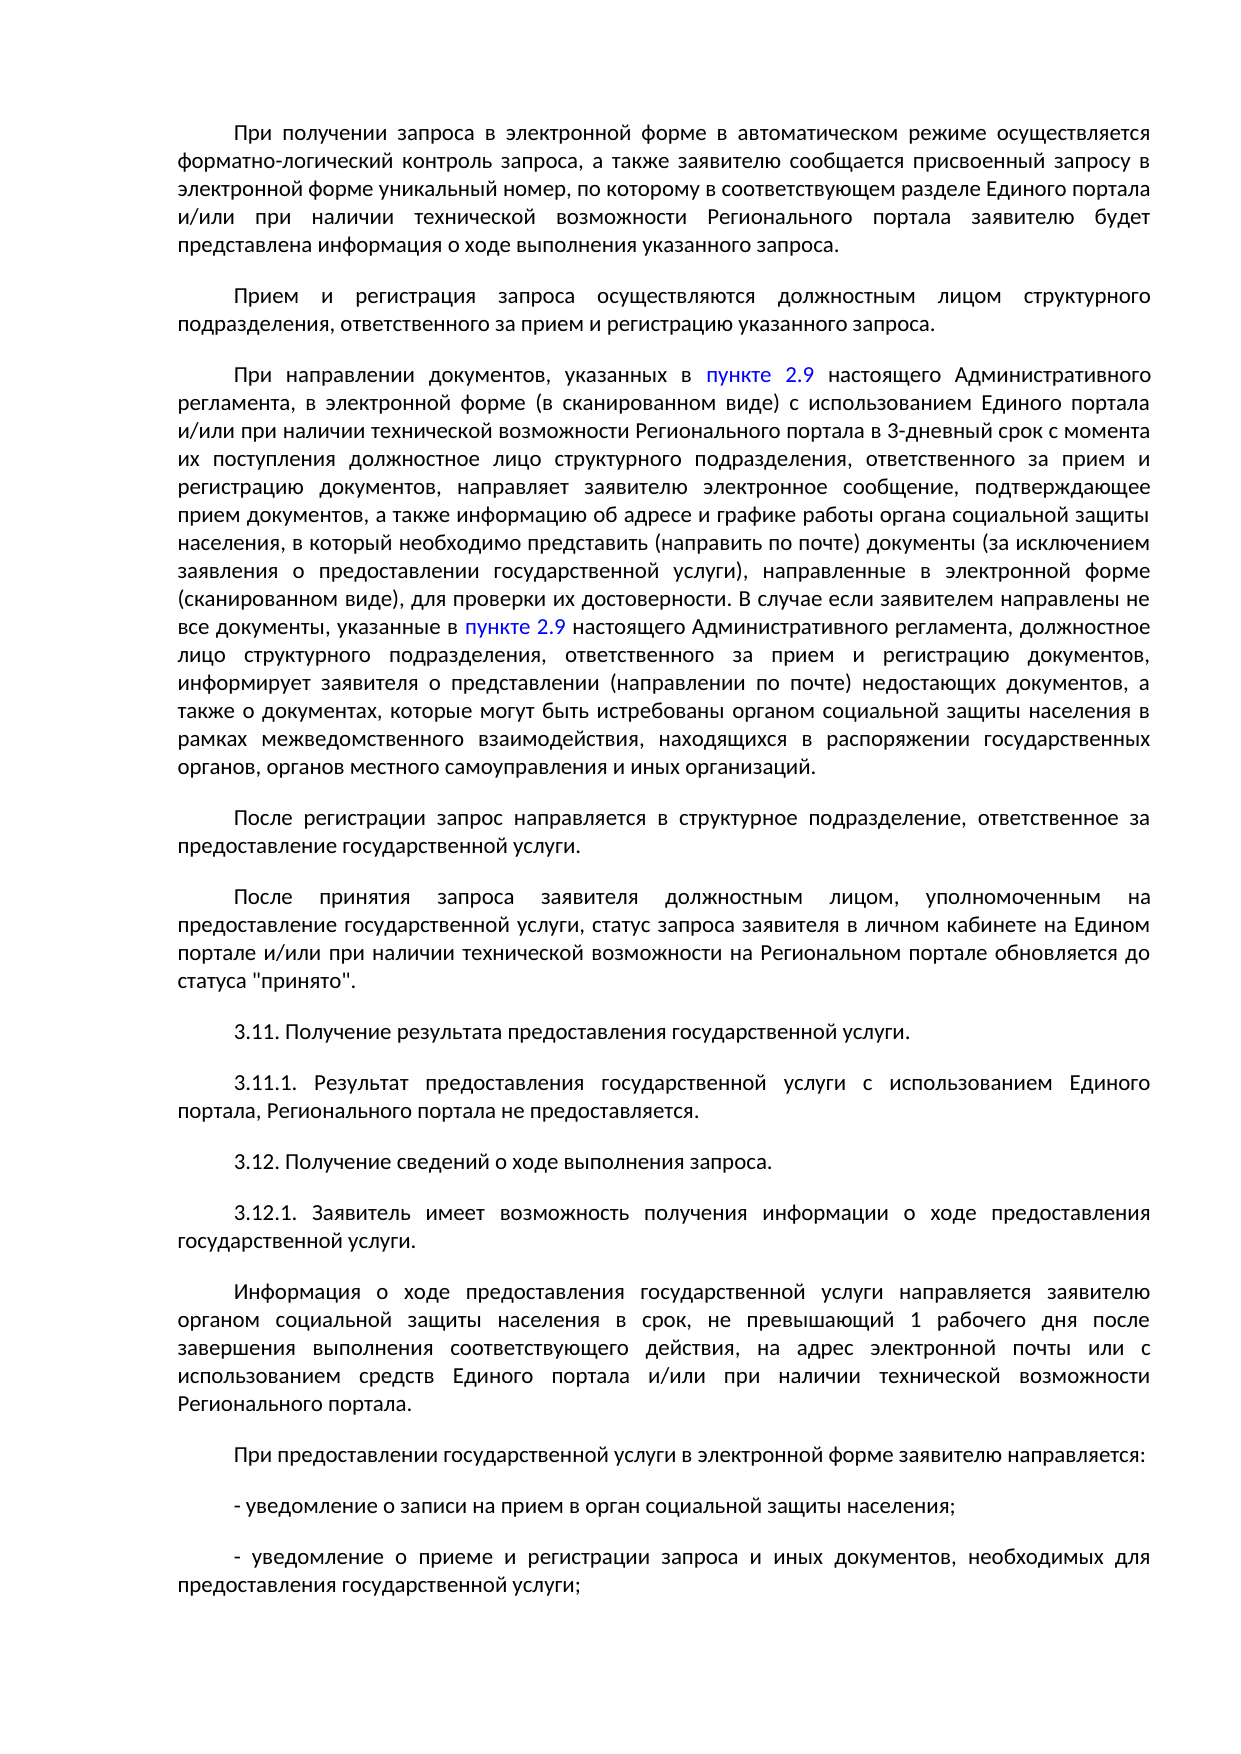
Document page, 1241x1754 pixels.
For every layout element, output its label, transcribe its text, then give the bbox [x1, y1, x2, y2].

text Прием и регистрация запроса осуществляются должностным лицом структурного подразделения, ответственного за прием и регистрацию указанного запроса. [177, 281, 1152, 337]
text 3.12.1. Заявитель имеет возможность получения информации о ходе предоставления государственной услуги. [177, 1198, 1152, 1254]
text 3.11.1. Результат предоставления государственной услуги с использованием Единого портала, Регионального портала не предоставляется. [177, 1068, 1152, 1124]
text 3.11. Получение результата предоставления государственной услуги. [177, 1017, 1152, 1045]
text - уведомление о приеме и регистрации запроса и иных документов, необходимых для предоставления государственной услуги; [177, 1542, 1152, 1598]
text После принятия запроса заявителя должностным лицом, уполномоченным на предоставление государственной услуги, статус запроса заявителя в личном кабинете на Едином портале и/или при наличии технической возможности на Региональном портале обновляется до статуса "принято". [177, 882, 1152, 994]
text Информация о ходе предоставления государственной услуги направляется заявителю органом социальной защиты населения в срок, не превышающий 1 рабочего дня после завершения выполнения соответствующего действия, на адрес электронной почты или с использованием средств Единого портала и/или при наличии технической возможности Регионального портала. [177, 1277, 1152, 1417]
text При предоставлении государственной услуги в электронной форме заявителю направляется: [177, 1440, 1152, 1468]
text При направлении документов, указанных в пункте 2.9 настоящего Административного регламента, в электронной форме (в сканированном виде) с использованием Единого портала и/или при наличии технической возможности Регионального портала в 3-дневный срок с момента их поступления должностное лицо структурного подразделения, ответственного за прием и регистрацию документов, направляет заявителю электронное сообщение, подтверждающее прием документов, а также информацию об адресе и графике работы органа социальной защиты населения, в который необходимо представить (направить по почте) документы (за исключением заявления о предоставлении государственной услуги), направленные в электронной форме (сканированном виде), для проверки их достоверности. В случае если заявителем направлены не все документы, указанные в пункте 2.9 настоящего Административного регламента, должностное лицо структурного подразделения, ответственного за прием и регистрацию документов, информирует заявителя о представлении (направлении по почте) недостающих документов, а также о документах, которые могут быть истребованы органом социальной защиты населения в рамках межведомственного взаимодействия, находящихся в распоряжении государственных органов, органов местного самоуправления и иных организаций. [177, 360, 1152, 780]
text 3.12. Получение сведений о ходе выполнения запроса. [177, 1147, 1152, 1175]
text - уведомление о записи на прием в орган социальной защиты населения; [177, 1491, 1152, 1519]
text После регистрации запрос направляется в структурное подразделение, ответственное за предоставление государственной услуги. [177, 803, 1152, 859]
text При получении запроса в электронной форме в автоматическом режиме осуществляется форматно-логический контроль запроса, а также заявителю сообщается присвоенный запросу в электронной форме уникальный номер, по которому в соответствующем разделе Единого портала и/или при наличии технической возможности Регионального портала заявителю будет представлена информация о ходе выполнения указанного запроса. [177, 118, 1152, 258]
